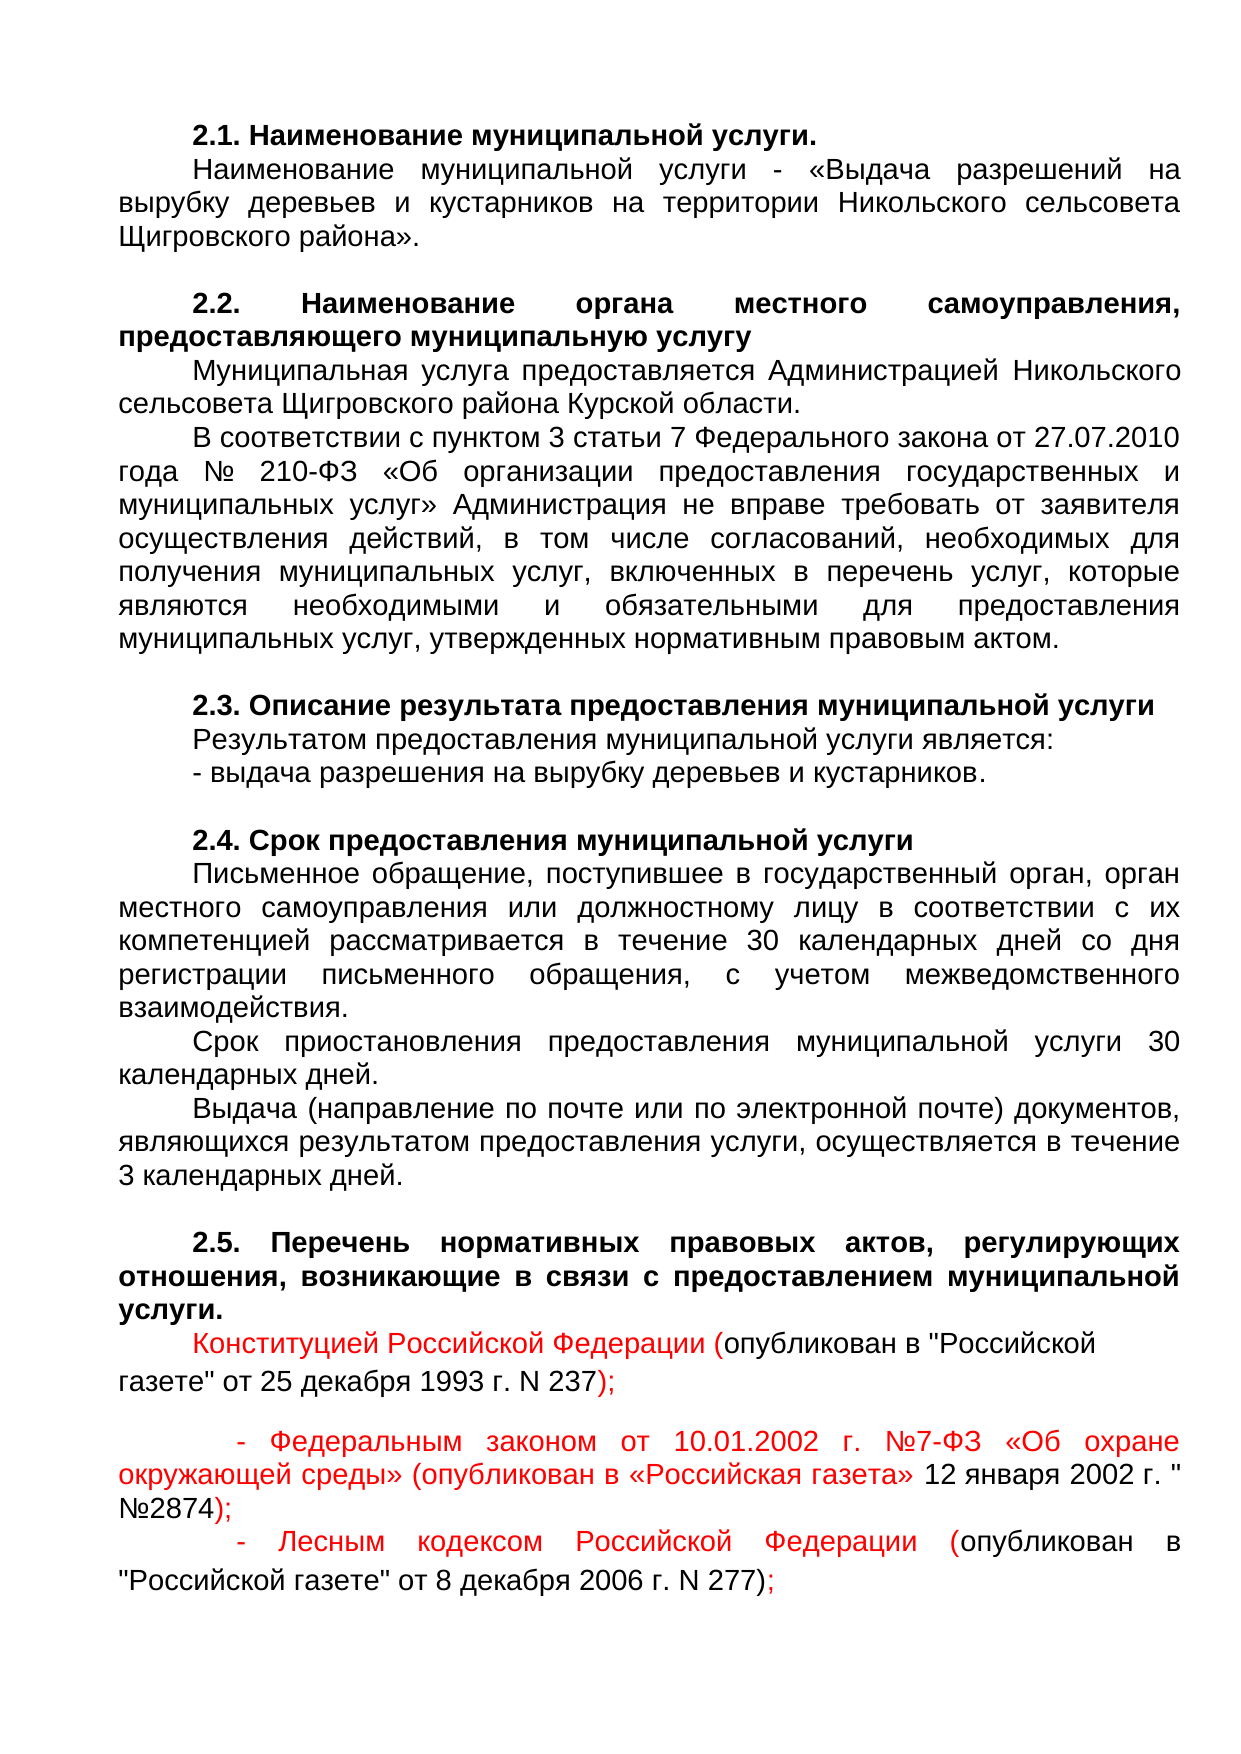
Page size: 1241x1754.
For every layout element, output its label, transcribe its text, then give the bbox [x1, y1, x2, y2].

text 2.1. Наименование муниципальной услуги. [118, 118, 1181, 152]
text - Федеральным законом от 10.01.2002 г. №7-ФЗ «Об охране окружающей среды» (опубликован в «Российская газета» 12 января 2002 г. " №2874); [118, 1423, 1181, 1524]
text Конституцией Российской Федерации (опубликован в "Российской газете" от 25 декабря 1993 г. N 237); [118, 1326, 1181, 1398]
text Письменное обращение, поступившее в государственный орган, орган местного самоуправления или должностному лицу в соответствии с их компетенцией рассматривается в течение 30 календарных дней со дня регистрации письменного обращения, с учетом межведомственного взаимодействия. [118, 856, 1181, 1024]
text - Лесным кодексом Российской Федерации (опубликован в "Российской газете" от 8 декабря 2006 г. N 277); [118, 1524, 1181, 1596]
text 2.5. Перечень нормативных правовых актов, регулирующих отношения, возникающие в связи с предоставлением муниципальной услуги. [118, 1225, 1181, 1326]
text Наименование муниципальной услуги - «Выдача разрешений на вырубку деревьев и кустарников на территории Никольского сельсовета Щигровского района». [118, 152, 1181, 252]
text Результатом предоставления муниципальной услуги является: [118, 722, 1181, 755]
text Срок приостановления предоставления муниципальной услуги 30 календарных дней. [118, 1024, 1181, 1091]
text 2.2. Наименование органа местного самоуправления, предоставляющего муниципальную услугу [118, 286, 1181, 353]
text В соответствии с пунктом 3 статьи 7 Федерального закона от 27.07.2010 года № 210-ФЗ «Об организации предоставления государственных и муниципальных услуг» Администрация не вправе требовать от заявителя осуществления действий, в том числе согласований, необходимых для получения муниципальных услуг, включенных в перечень услуг, которые являются необходимыми и обязательными для предоставления муниципальных услуг, утвержденных нормативным правовым актом. [118, 420, 1181, 655]
text Выдача (направление по почте или по электронной почте) документов, являющихся результатом предоставления услуги, осуществляется в течение 3 календарных дней. [118, 1091, 1181, 1191]
text Муниципальная услуга предоставляется Администрацией Никольского сельсовета Щигровского района Курской области. [118, 353, 1181, 420]
text - выдача разрешения на вырубку деревьев и кустарников. [118, 755, 1181, 789]
text 2.3. Описание результата предоставления муниципальной услуги [118, 688, 1181, 722]
text 2.4. Срок предоставления муниципальной услуги [118, 822, 1181, 856]
